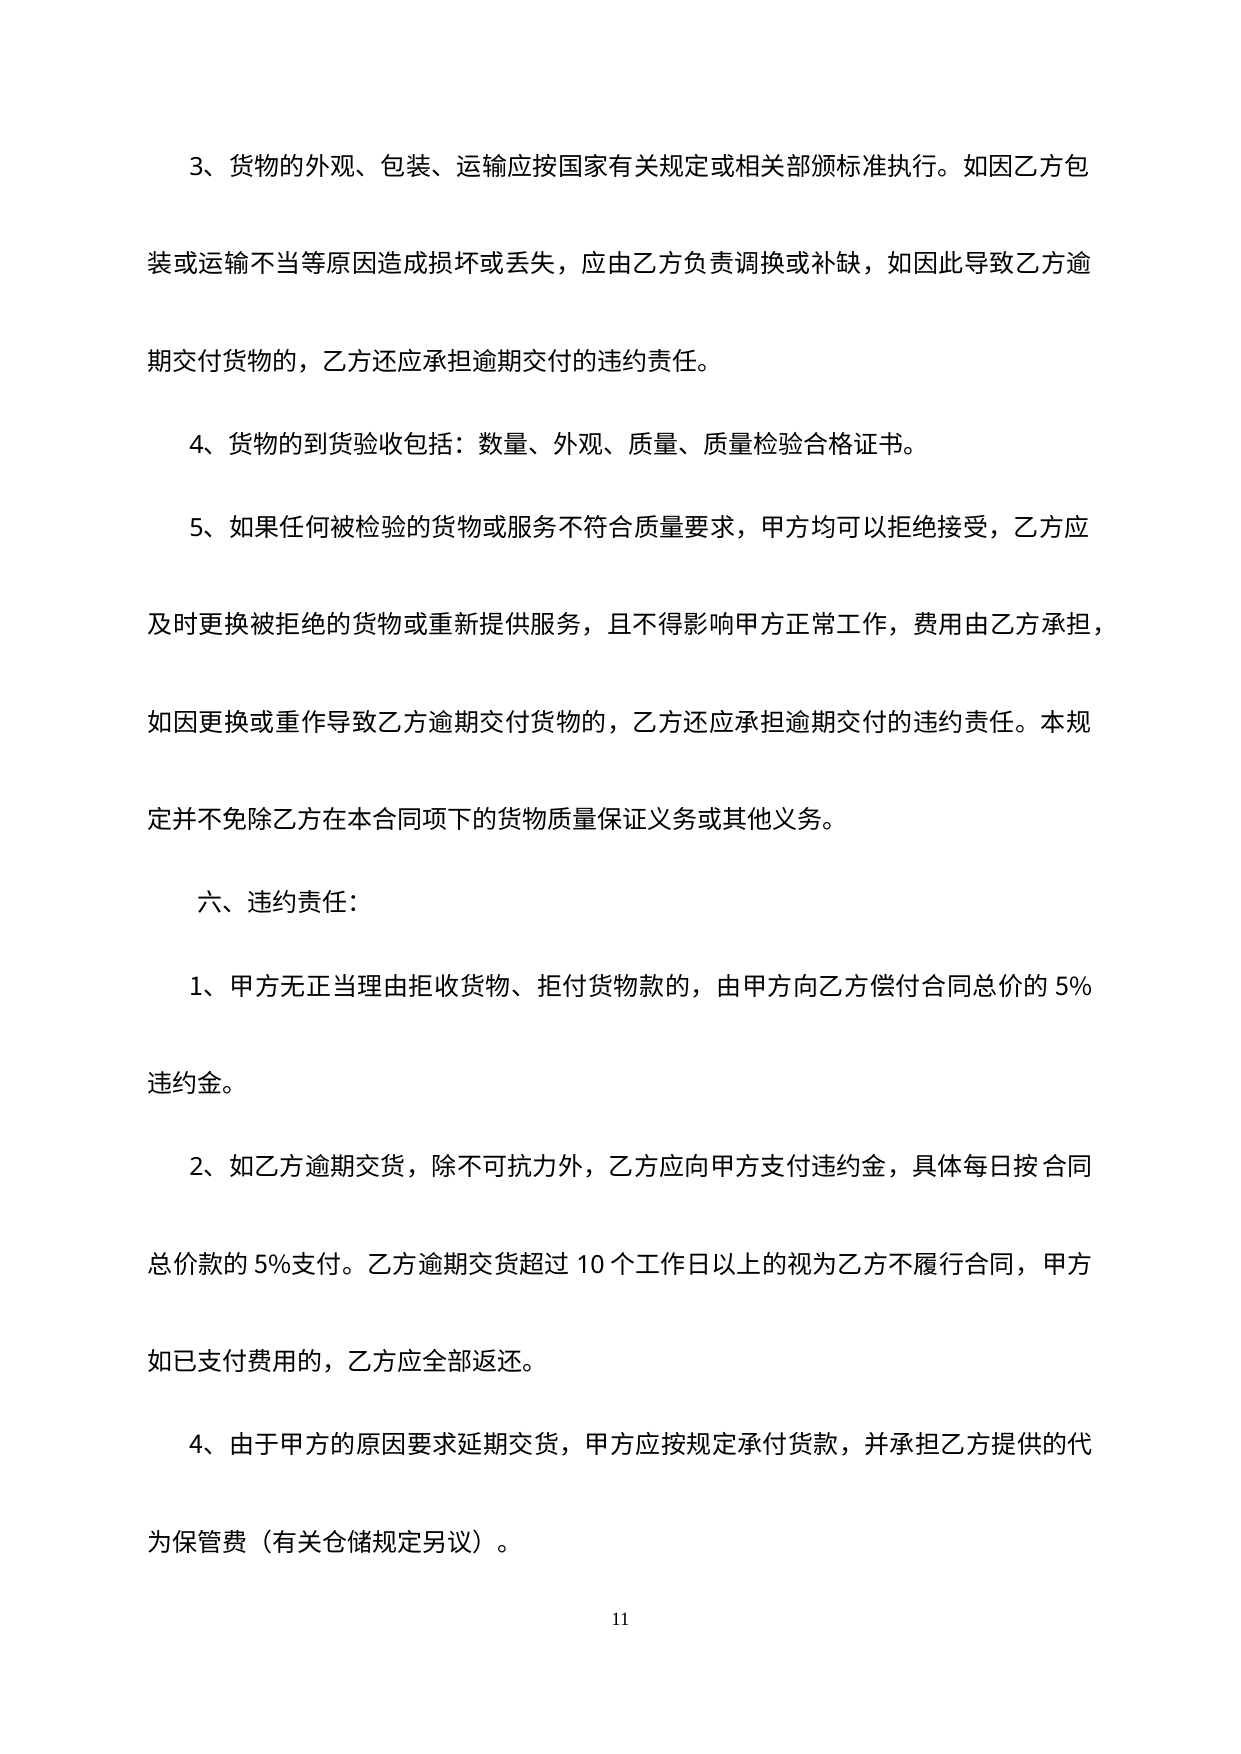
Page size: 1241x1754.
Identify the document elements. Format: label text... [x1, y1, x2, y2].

text 1、甲方无正当理由拒收货物、拒付货物款的，由甲方向乙方偿付合同总价的5%违约金。 [148, 952, 1092, 1114]
text 4、货物的到货验收包括：数量、外观、质量、质量检验合格证书。 [148, 410, 1092, 475]
text 5、如果任何被检验的货物或服务不符合质量要求，甲方均可以拒绝接受，乙方应及时更换被拒绝的货物或重新提供服务，且不得影响甲方正常工作，费用由乙方承担，如因更换或重作导致乙方逾期交付货物的，乙方还应承担逾期交付的违约责任。本规定并不免除乙方在本合同项下的货物质量保证义务或其他义务。 [148, 493, 1092, 850]
text 六、违约责任： [148, 868, 1092, 933]
text 4、由于甲方的原因要求延期交货，甲方应按规定承付货款，并承担乙方提供的代为保管费（有关仓储规定另议）。 [148, 1410, 1092, 1573]
text 2、如乙方逾期交货，除不可抗力外，乙方应向甲方支付违约金，具体每日按合同总价款的5%支付。乙方逾期交货超过10个工作日以上的视为乙方不履行合同，甲方如已支付费用的，乙方应全部返还。 [148, 1132, 1092, 1392]
text 3、货物的外观、包装、运输应按国家有关规定或相关部颁标准执行。如因乙方包装或运输不当等原因造成损坏或丢失，应由乙方负责调换或补缺，如因此导致乙方逾期交付货物的，乙方还应承担逾期交付的违约责任。 [148, 132, 1092, 392]
